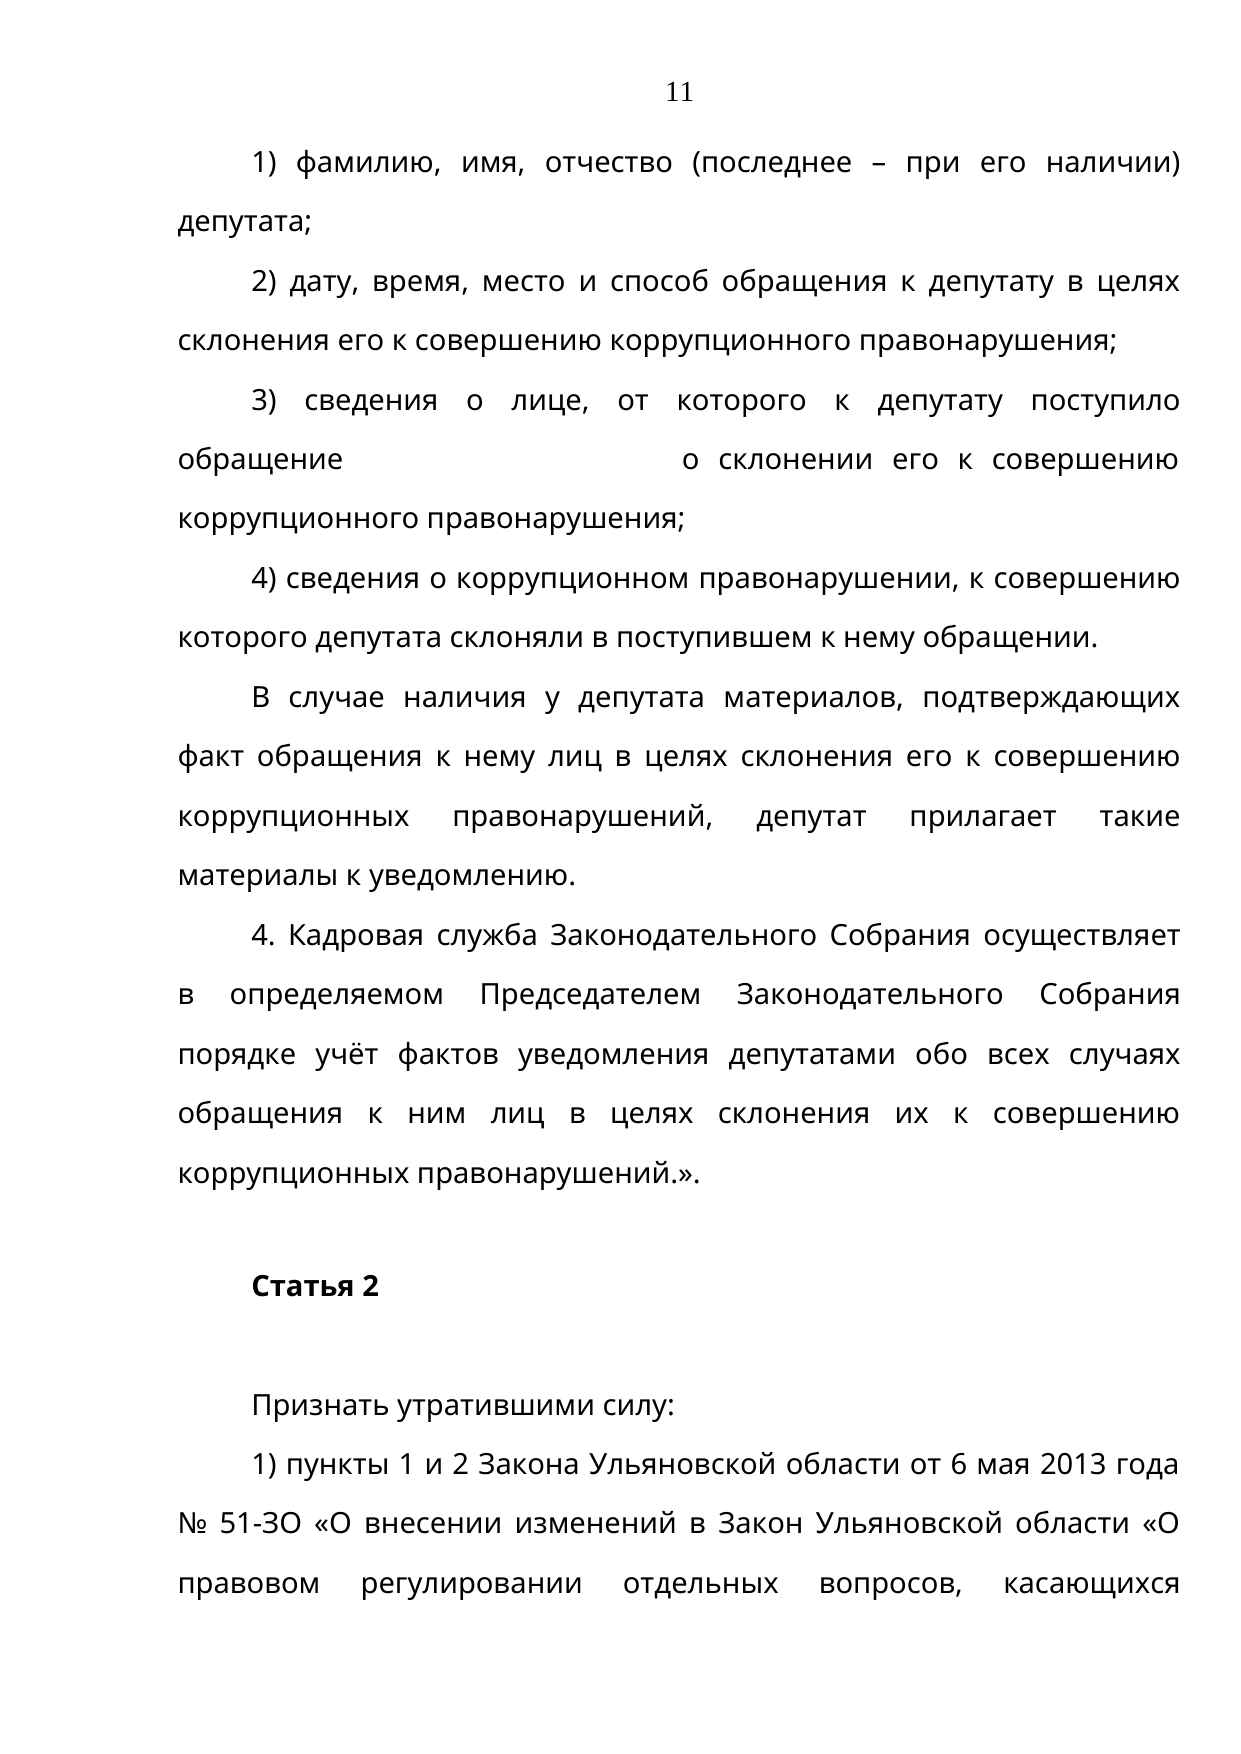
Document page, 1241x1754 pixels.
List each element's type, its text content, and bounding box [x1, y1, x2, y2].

text 3) сведения о лице, от которого к депутату поступило обращение о склонении его к совершению коррупционного правонарушения; [177, 379, 1181, 537]
text 4. Кадровая служба Законодательного Собрания осуществляет в определяемом Председателем Законодательного Собрания порядке учёт фактов уведомления депутатами обо всех случаях обращения к ним лиц в целях склонения их к совершению коррупционных правонарушений.». [177, 914, 1181, 1192]
text 1) фамилию, имя, отчество (последнее – при его наличии) депутата; [177, 141, 1181, 240]
text Признать утратившими силу: [177, 1384, 1181, 1423]
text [177, 1443, 1181, 1602]
text 2) дату, время, место и способ обращения к депутату в целях склонения его к совершению коррупционного правонарушения; [177, 260, 1181, 359]
text 4) сведения о коррупционном правонарушении, к совершению которого депутата склоняли в поступившем к нему обращении. [177, 557, 1181, 656]
text В случае наличия у депутата материалов, подтверждающих факт обращения к нему лиц в целях склонения его к совершению коррупционных правонарушений, депутат прилагает такие материалы к уведомлению. [177, 676, 1181, 894]
text Статья 2 [177, 1265, 1181, 1304]
